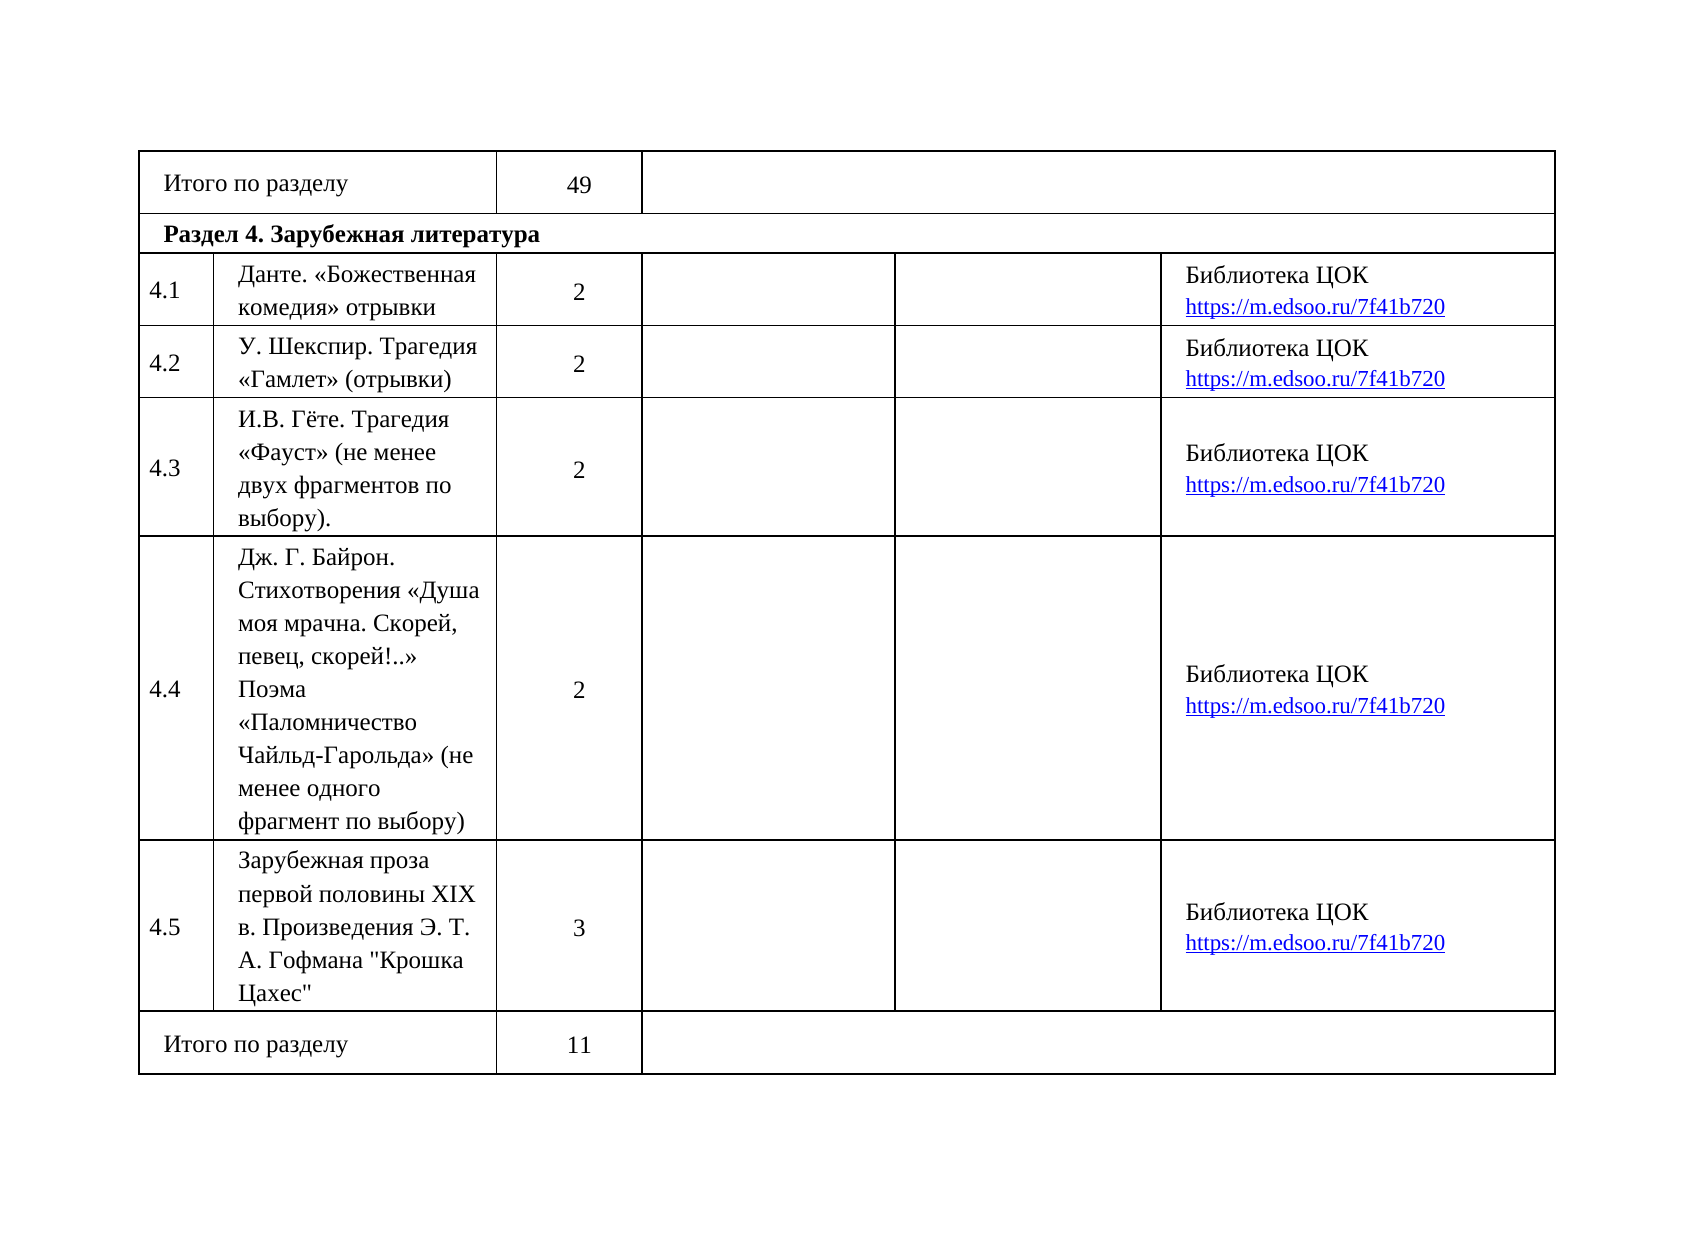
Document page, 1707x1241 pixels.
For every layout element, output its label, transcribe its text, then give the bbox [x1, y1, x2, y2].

table_cell [643, 152, 1554, 213]
table_cell И.В. Гёте. Трагедия «Фауст» (не менее двух фрагментов по выбору). [214, 398, 496, 535]
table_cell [1162, 326, 1554, 397]
table_cell [643, 398, 894, 535]
table_cell [896, 326, 1160, 397]
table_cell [1162, 254, 1554, 324]
table_cell Библиотека ЦОК https://m.edsoo.ru/7f41b720 [1162, 398, 1554, 535]
table_cell Итого по разделу [140, 1012, 496, 1073]
table_cell 2 [497, 254, 641, 324]
table_cell [643, 537, 894, 839]
table_cell 4.2 [140, 326, 213, 397]
table_cell 49 [497, 152, 641, 213]
table_cell Дж. Г. Байрон. Стихотворения «Душа моя мрачна. Скорей, певец, скорей!..» Поэма «Паломничество Чайльд-Гарольда» (не менее одного фрагмент по выбору) [214, 537, 496, 839]
table_cell Данте. «Божественная комедия» отрывки [214, 254, 496, 324]
table_cell 4.1 [140, 254, 213, 324]
table_cell [896, 537, 1160, 839]
table_cell 11 [497, 1012, 641, 1073]
table_cell Раздел 4. Зарубежная литература [140, 214, 1554, 252]
table_cell [896, 841, 1160, 1010]
table_cell 2 [497, 326, 641, 397]
table_cell 2 [497, 537, 641, 839]
table_cell [896, 254, 1160, 324]
table_cell [643, 841, 894, 1010]
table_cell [1162, 841, 1554, 1010]
table_cell 4.5 [140, 841, 213, 1010]
table_cell [643, 326, 894, 397]
table_cell 4.4 [140, 537, 213, 839]
table_cell 3 [497, 841, 641, 1010]
table_cell Итого по разделу [140, 152, 496, 213]
table_cell 2 [497, 398, 641, 535]
table_cell [896, 398, 1160, 535]
table_cell 4.3 [140, 398, 213, 535]
table_cell У. Шекспир. Трагедия «Гамлет» (отрывки) [214, 326, 496, 397]
table_cell [643, 254, 894, 324]
table_cell [643, 1012, 1554, 1073]
table_cell Зарубежная проза первой половины XIX в. Произведения Э. Т. А. Гофмана "Крошка Цахес" [214, 841, 496, 1010]
table_cell Библиотека ЦОК https://m.edsoo.ru/7f41b720 [1162, 537, 1554, 839]
